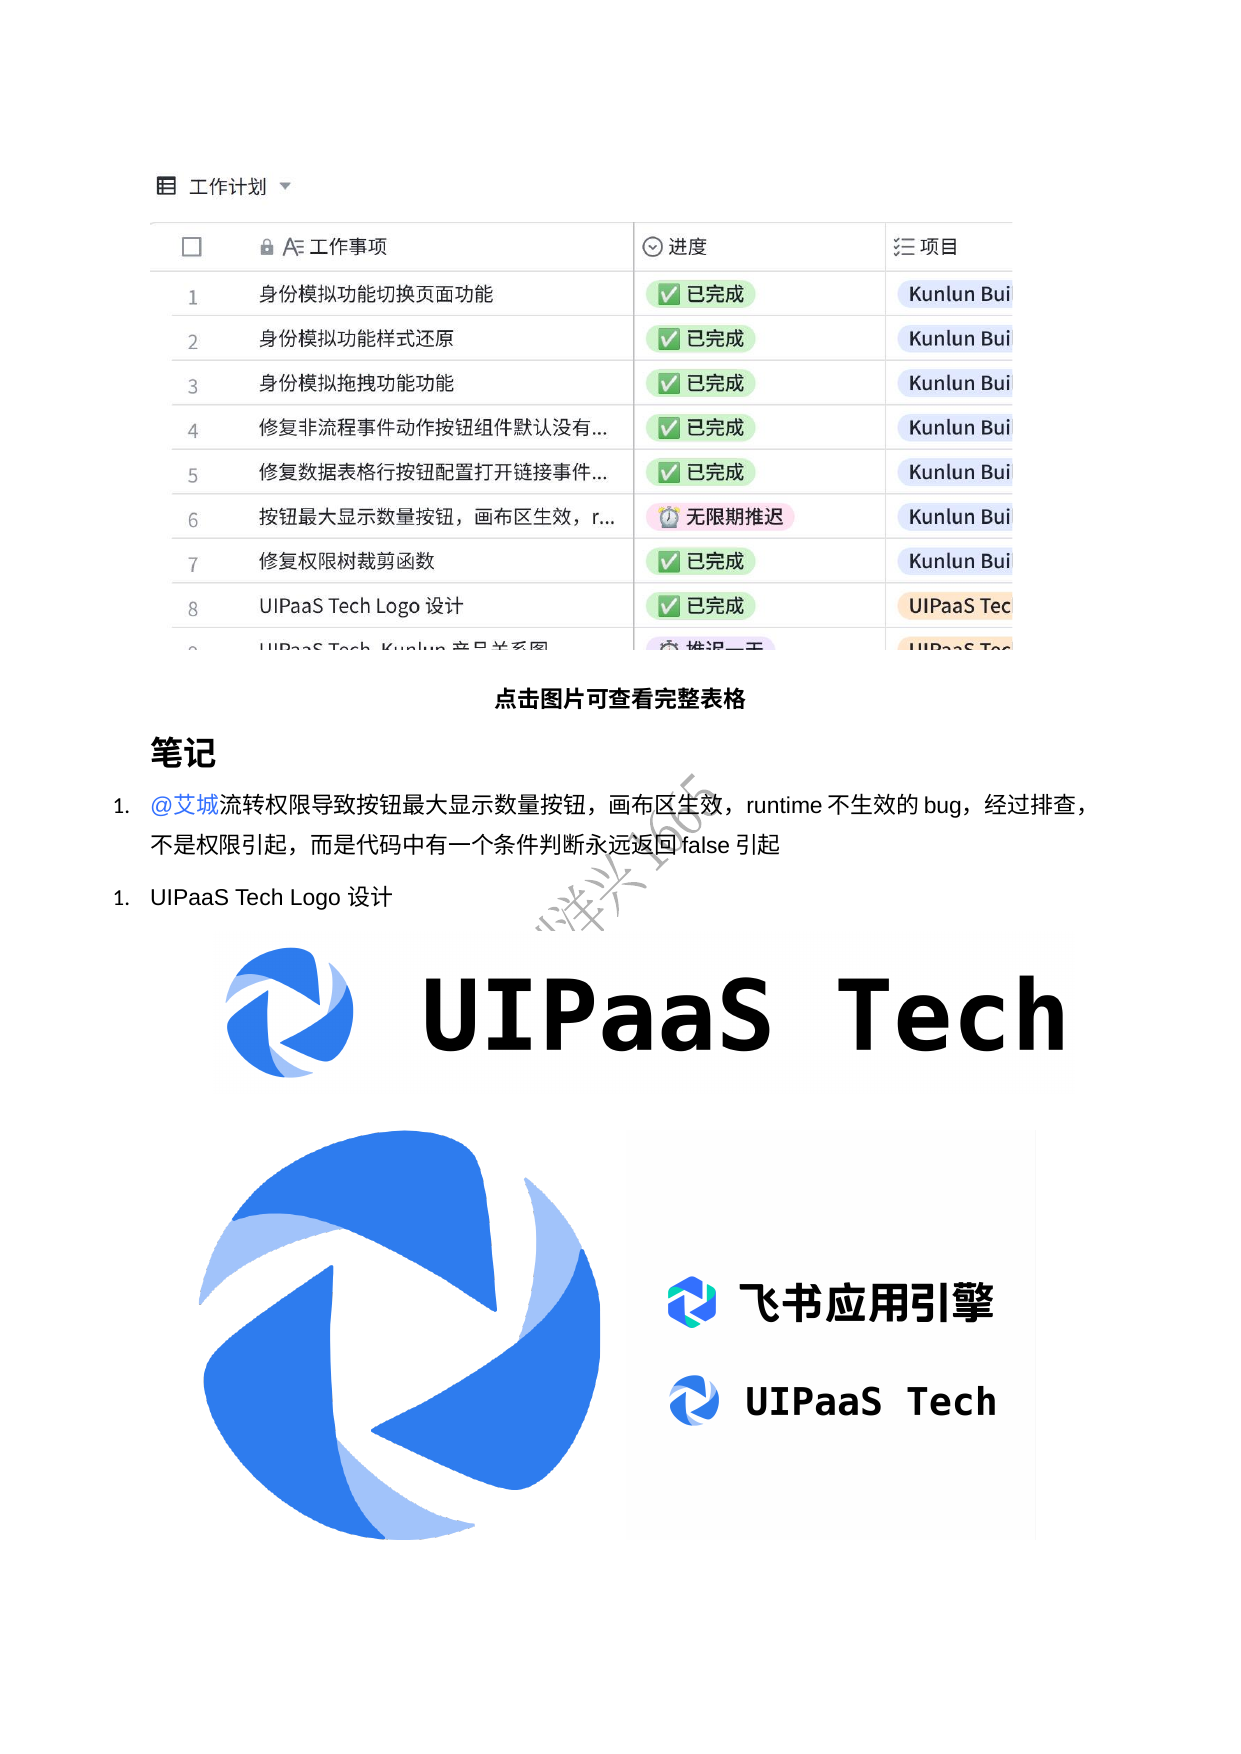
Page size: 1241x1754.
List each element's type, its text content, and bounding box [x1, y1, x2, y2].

table_header [613, 1112, 1048, 1561]
text 点击图片可查看完整表格 [150, 681, 1090, 714]
picture [150, 150, 1013, 650]
table_header [186, 1112, 613, 1561]
list UIPaaS Tech Logo 设计 [112, 879, 1090, 912]
picture [212, 931, 1075, 1094]
picture [198, 1130, 601, 1540]
list @艾城流转权限导致按钮最大显示数量按钮，画布区生效，runtime不生效的bug，经过排查，不是权限引起，而是代码中有一个条件判断永远返回false引起 [112, 787, 1090, 860]
picture [626, 1130, 1036, 1540]
